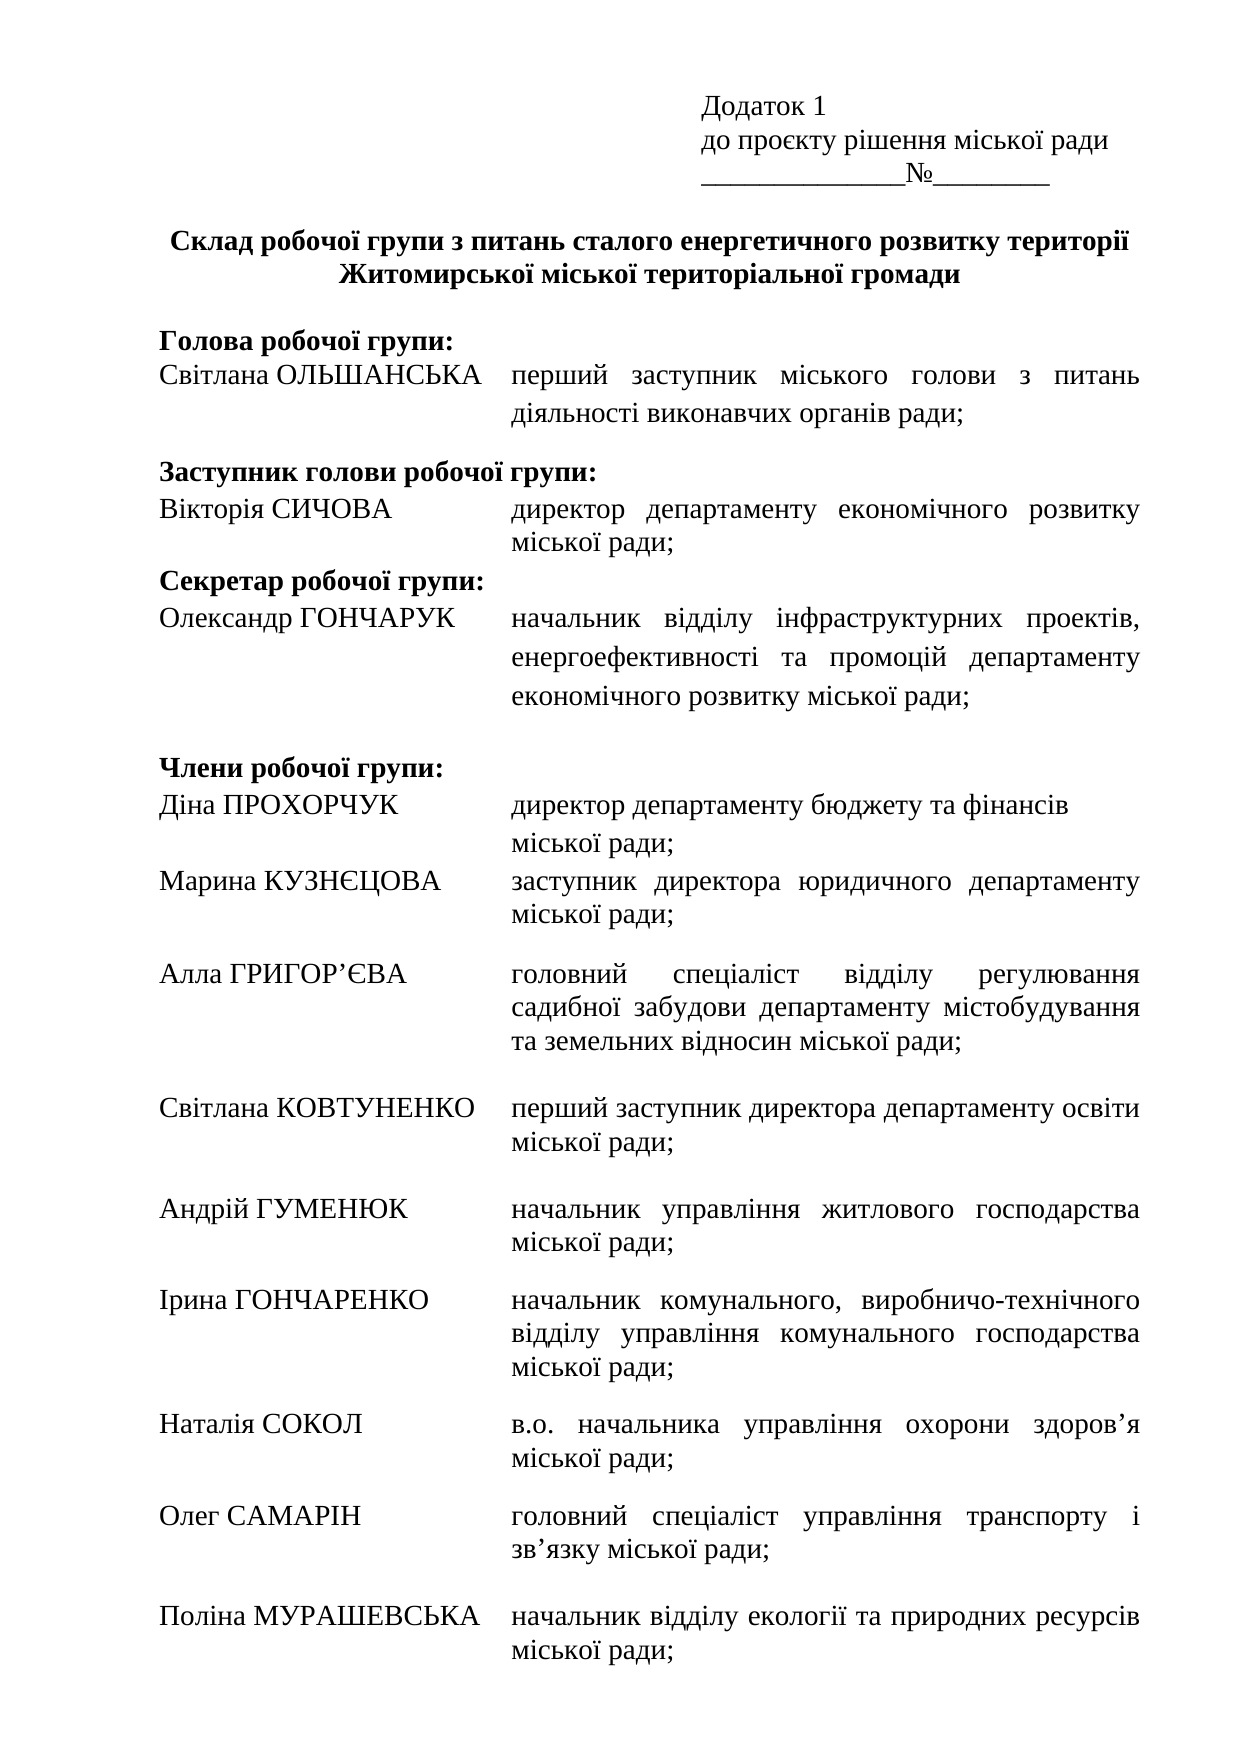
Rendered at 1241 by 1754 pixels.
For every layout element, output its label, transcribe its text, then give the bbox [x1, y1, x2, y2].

table_cell заступник директора юридичного департаменту міської ради; [500, 863, 1152, 956]
table_cell Олег САМАРІН [148, 1498, 500, 1598]
table_cell начальник управління житлового господарства міської ради; [500, 1191, 1152, 1282]
table_cell Світлана ОЛЬШАНСЬКА [148, 357, 500, 454]
table_cell Алла ГРИГОР’ЄВА [148, 956, 500, 1090]
table_header Голова робочої групи: [148, 323, 1152, 357]
text Склад робочої групи з питань сталого енергетичного розвитку території Житомирської міської територіальної громади [148, 223, 1152, 290]
table_cell Ірина ГОНЧАРЕНКО [148, 1282, 500, 1407]
table_cell Олександр ГОНЧАРУК [148, 601, 500, 750]
table_cell Наталія СОКОЛ [148, 1407, 500, 1498]
table_cell директор департаменту економічного розвитку міської ради; [500, 491, 1152, 563]
table_cell Марина КУЗНЄЦОВА [148, 863, 500, 956]
table_cell головний спеціаліст відділу регулювання садибної забудови департаменту містобудування та земельних відносин міської ради; [500, 956, 1152, 1090]
table_cell Секретар робочої групи: [148, 563, 1152, 601]
table_cell перший заступник директора департаменту освіти міської ради; [500, 1090, 1152, 1191]
table_cell в.о. начальника управління охорони здоров’я міської ради; [500, 1407, 1152, 1498]
table_cell Світлана КОВТУНЕНКО [148, 1090, 500, 1191]
table_cell Члени робочої групи: [148, 750, 1152, 787]
table_cell Андрій ГУМЕНЮК [148, 1191, 500, 1282]
table_cell перший заступник міського голови з питань діяльності виконавчих органів ради; [500, 357, 1152, 454]
table_cell начальник відділу інфраструктурних проектів, енергоефективності та промоцій департаменту економічного розвитку міської ради; [500, 601, 1152, 750]
table_cell Заступник голови робочої групи: [148, 454, 1152, 491]
table_cell Діна ПРОХОРЧУК [148, 787, 500, 863]
text ______________№________ [679, 156, 1152, 189]
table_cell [500, 1598, 1152, 1665]
text Додаток 1 [679, 88, 1152, 122]
table_cell директор департаменту бюджету та фінансів міської ради; [500, 787, 1152, 863]
table_cell Вікторія СИЧОВА [148, 491, 500, 563]
table_cell головний спеціаліст управління транспорту і зв’язку міської ради; [500, 1498, 1152, 1598]
text до проєкту рішення міської ради [679, 122, 1152, 156]
table_cell начальник комунального, виробничо-технічного відділу управління комунального господарства міської ради; [500, 1282, 1152, 1407]
table_cell Поліна МУРАШЕВСЬКА [148, 1598, 500, 1665]
